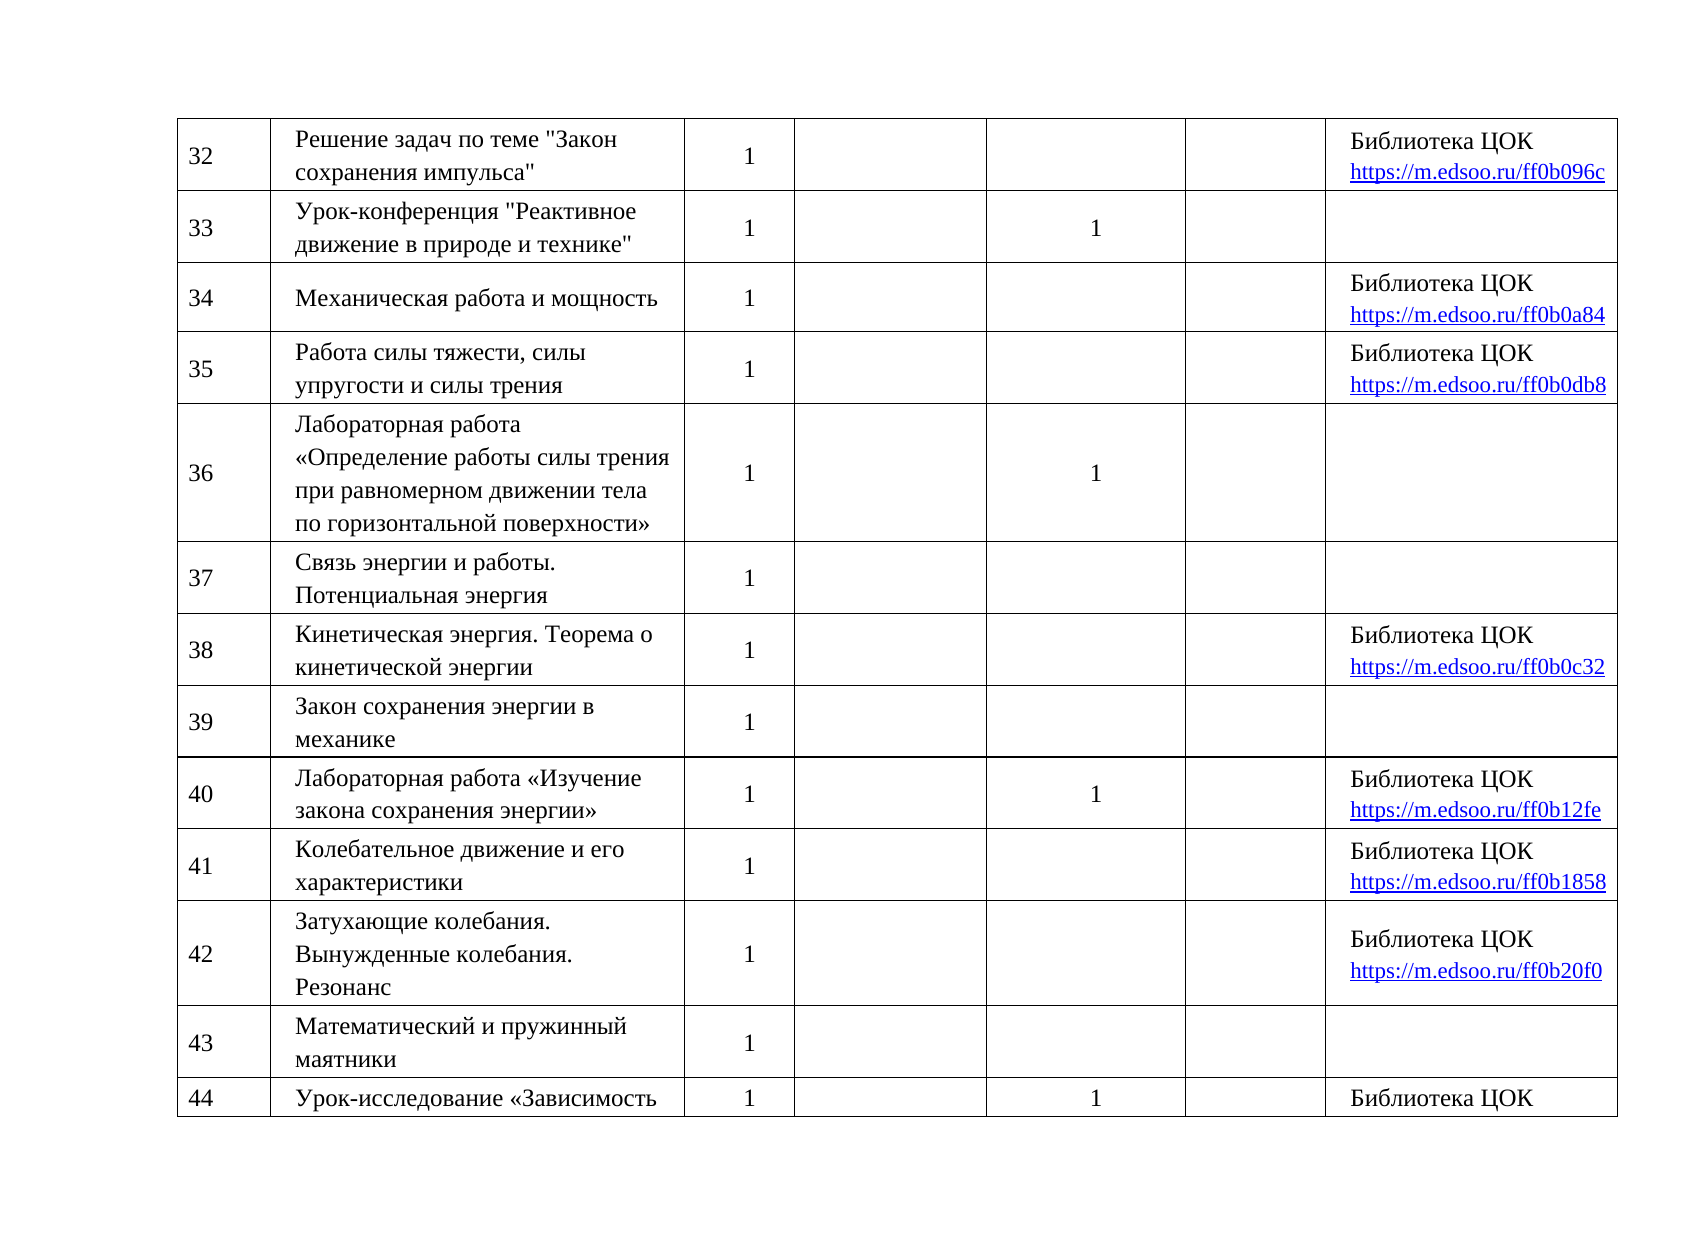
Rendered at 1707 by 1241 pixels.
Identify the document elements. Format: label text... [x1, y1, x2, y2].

table_cell [795, 758, 986, 828]
table_cell [1186, 686, 1325, 756]
table_cell 43 [178, 1006, 270, 1077]
table_cell [795, 332, 986, 403]
table_cell Библиотека ЦОК https://m.edsoo.ru/ff0b1858 [1326, 829, 1617, 900]
table_cell [795, 1078, 986, 1116]
table_cell [795, 901, 986, 1005]
table_cell 1 [685, 119, 794, 190]
table_cell [987, 332, 1185, 403]
table_cell Урок-конференция "Реактивное движение в природе и технике" [271, 191, 684, 262]
table_cell [1186, 542, 1325, 613]
table_cell [1186, 1006, 1325, 1077]
table_cell [987, 263, 1185, 331]
table_cell 1 [685, 614, 794, 684]
table_cell 1 [685, 404, 794, 541]
table_cell 1 [685, 686, 794, 756]
table_cell Колебательное движение и его характеристики [271, 829, 684, 900]
table_cell [795, 119, 986, 190]
table_cell 39 [178, 686, 270, 756]
table_cell 32 [178, 119, 270, 190]
table_cell [795, 191, 986, 262]
table_cell [1326, 404, 1617, 541]
table_cell 1 [685, 758, 794, 828]
table_cell 1 [685, 191, 794, 262]
table_cell Математический и пружинный маятники [271, 1006, 684, 1077]
table_cell [1186, 191, 1325, 262]
table_cell [795, 542, 986, 613]
table_cell 34 [178, 263, 270, 331]
table_cell 1 [685, 542, 794, 613]
table_cell [1326, 542, 1617, 613]
table_cell [987, 119, 1185, 190]
table_cell 44 [178, 1078, 270, 1116]
table_cell Закон сохранения энергии в механике [271, 686, 684, 756]
table_cell [1186, 614, 1325, 684]
table_cell 37 [178, 542, 270, 613]
table_cell [795, 686, 986, 756]
table_cell Затухающие колебания. Вынужденные колебания. Резонанс [271, 901, 684, 1005]
table_cell 36 [178, 404, 270, 541]
table_cell [1186, 263, 1325, 331]
table_cell Кинетическая энергия. Теорема о кинетической энергии [271, 614, 684, 684]
table_cell 1 [685, 829, 794, 900]
table_cell 1 [987, 191, 1185, 262]
table_cell Лабораторная работа «Определение работы силы трения при равномерном движении тела по горизонтальной поверхности» [271, 404, 684, 541]
table_cell 1 [987, 1078, 1185, 1116]
table_cell 40 [178, 758, 270, 828]
table_cell [1186, 404, 1325, 541]
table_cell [271, 1078, 684, 1116]
table_cell 1 [987, 404, 1185, 541]
table_cell [987, 542, 1185, 613]
table_cell [987, 686, 1185, 756]
table_cell 1 [685, 332, 794, 403]
table_cell Библиотека ЦОК https://m.edsoo.ru/ff0b12fe [1326, 758, 1617, 828]
table_cell [1186, 332, 1325, 403]
table_cell 1 [987, 758, 1185, 828]
table_cell 35 [178, 332, 270, 403]
table_cell Работа силы тяжести, силы упругости и силы трения [271, 332, 684, 403]
table_cell [987, 829, 1185, 900]
table_cell [1186, 119, 1325, 190]
table_cell [987, 1006, 1185, 1077]
table_cell [1186, 1078, 1325, 1116]
table_cell 1 [685, 263, 794, 331]
table_cell Связь энергии и работы. Потенциальная энергия [271, 542, 684, 613]
table_cell [795, 404, 986, 541]
table_cell [1326, 191, 1617, 262]
table_cell Лабораторная работа «Изучение закона сохранения энергии» [271, 758, 684, 828]
table_cell [1186, 758, 1325, 828]
table_cell [795, 263, 986, 331]
table_cell [795, 614, 986, 684]
table_cell Библиотека ЦОК https://m.edsoo.ru/ff0b096c [1326, 119, 1617, 190]
table_cell [1186, 829, 1325, 900]
table_cell 1 [685, 1078, 794, 1116]
table_cell Библиотека ЦОК https://m.edsoo.ru/ff0b20f0 [1326, 901, 1617, 1005]
table_cell 1 [685, 1006, 794, 1077]
table_cell [1186, 901, 1325, 1005]
table_cell Библиотека ЦОК https://m.edsoo.ru/ff0b0db8 [1326, 332, 1617, 403]
table_cell Механическая работа и мощность [271, 263, 684, 331]
table_cell Библиотека ЦОК https://m.edsoo.ru/ff0b0c32 [1326, 614, 1617, 684]
table_cell [795, 1006, 986, 1077]
table_cell Библиотека ЦОК https://m.edsoo.ru/ff0b0a84 [1326, 263, 1617, 331]
table_cell 38 [178, 614, 270, 684]
table_cell 41 [178, 829, 270, 900]
table_cell [1326, 1006, 1617, 1077]
table_cell [1326, 686, 1617, 756]
table_cell Решение задач по теме "Закон сохранения импульса" [271, 119, 684, 190]
table_cell 33 [178, 191, 270, 262]
table_cell 1 [685, 901, 794, 1005]
table_cell [987, 614, 1185, 684]
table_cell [1326, 1078, 1617, 1116]
table_cell [987, 901, 1185, 1005]
table_cell 42 [178, 901, 270, 1005]
table_cell [795, 829, 986, 900]
